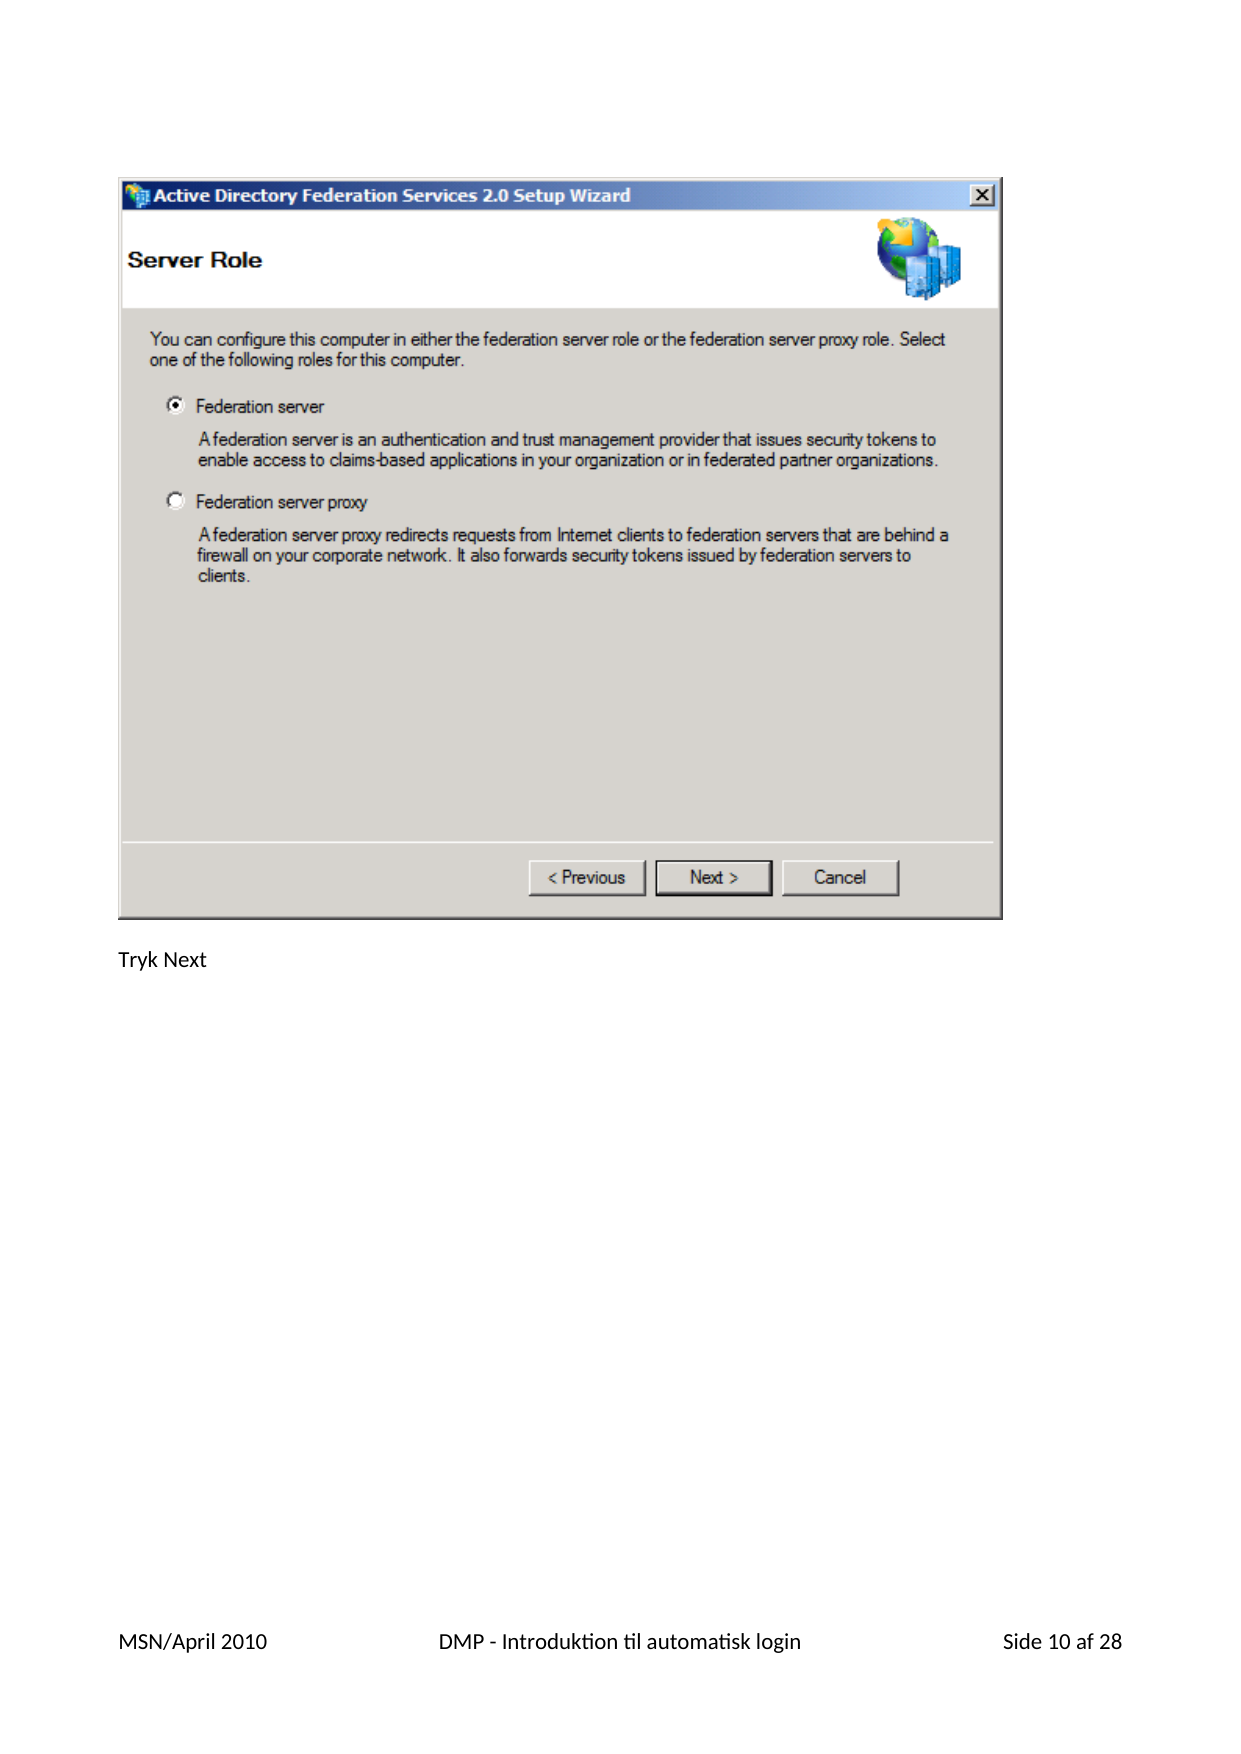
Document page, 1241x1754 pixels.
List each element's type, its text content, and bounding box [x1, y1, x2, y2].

picture [118, 177, 1003, 920]
text Tryk Next [118, 945, 1122, 973]
